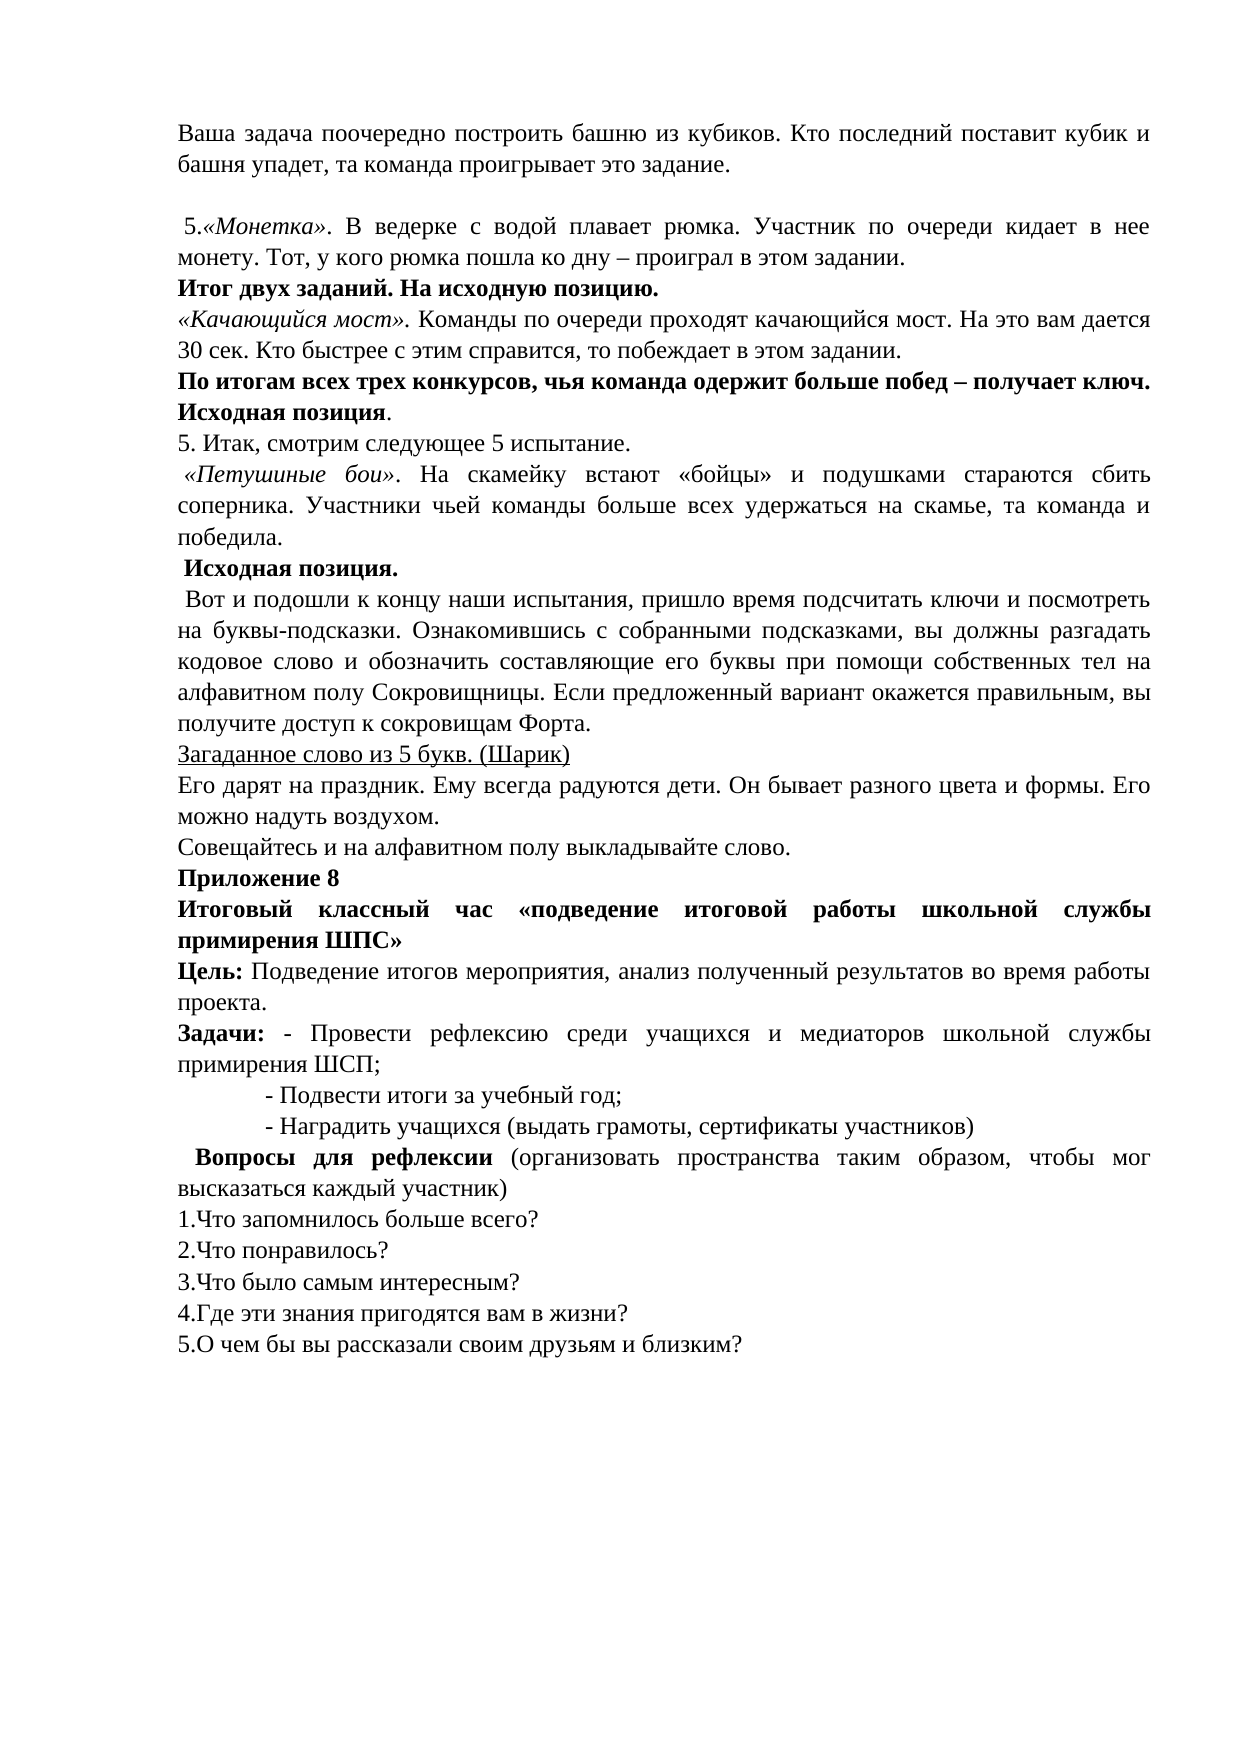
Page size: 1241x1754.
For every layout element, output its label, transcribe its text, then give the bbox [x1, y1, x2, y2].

text 4.Где эти знания пригодятся вам в жизни? [177, 1298, 1152, 1326]
text 5. Итак, смотрим следующее 5 испытание. [177, 428, 1152, 457]
text Вопросы для рефлексии (организовать пространства таким образом, чтобы мог высказаться каждый участник) [177, 1142, 1152, 1202]
text Исходная позиция. [177, 397, 1152, 426]
text Ваша задача поочередно построить башню из кубиков. Кто последний поставит кубик и башня упадет, та команда проигрывает это задание. [177, 118, 1152, 178]
text 1.Что запомнилось больше всего? [177, 1204, 1152, 1233]
text 3.Что было самым интересным? [177, 1267, 1152, 1295]
text По итогам всех трех конкурсов, чья команда одержит больше побед – получает ключ. [177, 366, 1152, 395]
text Цель: Подведение итогов мероприятия, анализ полученный результатов во время работы проекта. [177, 956, 1152, 1016]
text 2.Что понравилось? [177, 1236, 1152, 1264]
text 5.«Монетка». В ведерке с водой плавает рюмка. Участник по очереди кидает в нее монету. Тот, у кого рюмка пошла ко дну – проиграл в этом задании. [177, 211, 1152, 271]
text Вот и подошли к концу наши испытания, пришло время подсчитать ключи и посмотреть на буквы-подсказки. Ознакомившись с собранными подсказками, вы должны разгадать кодовое слово и обозначить составляющие его буквы при помощи собственных тел на алфавитном полу Сокровищницы. Если предложенный вариант окажется правильным, вы получите доступ к сокровищам Форта. [177, 584, 1152, 737]
text Совещайтесь и на алфавитном полу выкладывайте слово. [177, 832, 1152, 861]
text Итоговый классный час «подведение итоговой работы школьной службы примирения ШПС» [177, 894, 1152, 954]
text Итог двух заданий. На исходную позицию. [177, 273, 1152, 302]
text «Качающийся мост». Команды по очереди проходят качающийся мост. На это вам дается 30 сек. Кто быстрее с этим справится, то побеждает в этом задании. [177, 304, 1152, 364]
text - Подвести итоги за учебный год; [177, 1080, 1152, 1109]
text Загаданное слово из 5 букв. (Шарик) [177, 739, 1152, 768]
text Его дарят на праздник. Ему всегда радуются дети. Он бывает разного цвета и формы. Его можно надуть воздухом. [177, 770, 1152, 830]
text Задачи: - Провести рефлексию среди учащихся и медиаторов школьной службы примирения ШСП; [177, 1018, 1152, 1078]
text Приложение 8 [177, 863, 1152, 892]
text 5.О чем бы вы рассказали своим друзьям и близким? [177, 1329, 1152, 1357]
text «Петушиные бои». На скамейку встают «бойцы» и подушками стараются сбить соперника. Участники чьей команды больше всех удержаться на скамье, та команда и победила. [177, 459, 1152, 550]
text Исходная позиция. [177, 553, 1152, 581]
text - Наградить учащихся (выдать грамоты, сертификаты участников) [177, 1111, 1152, 1140]
